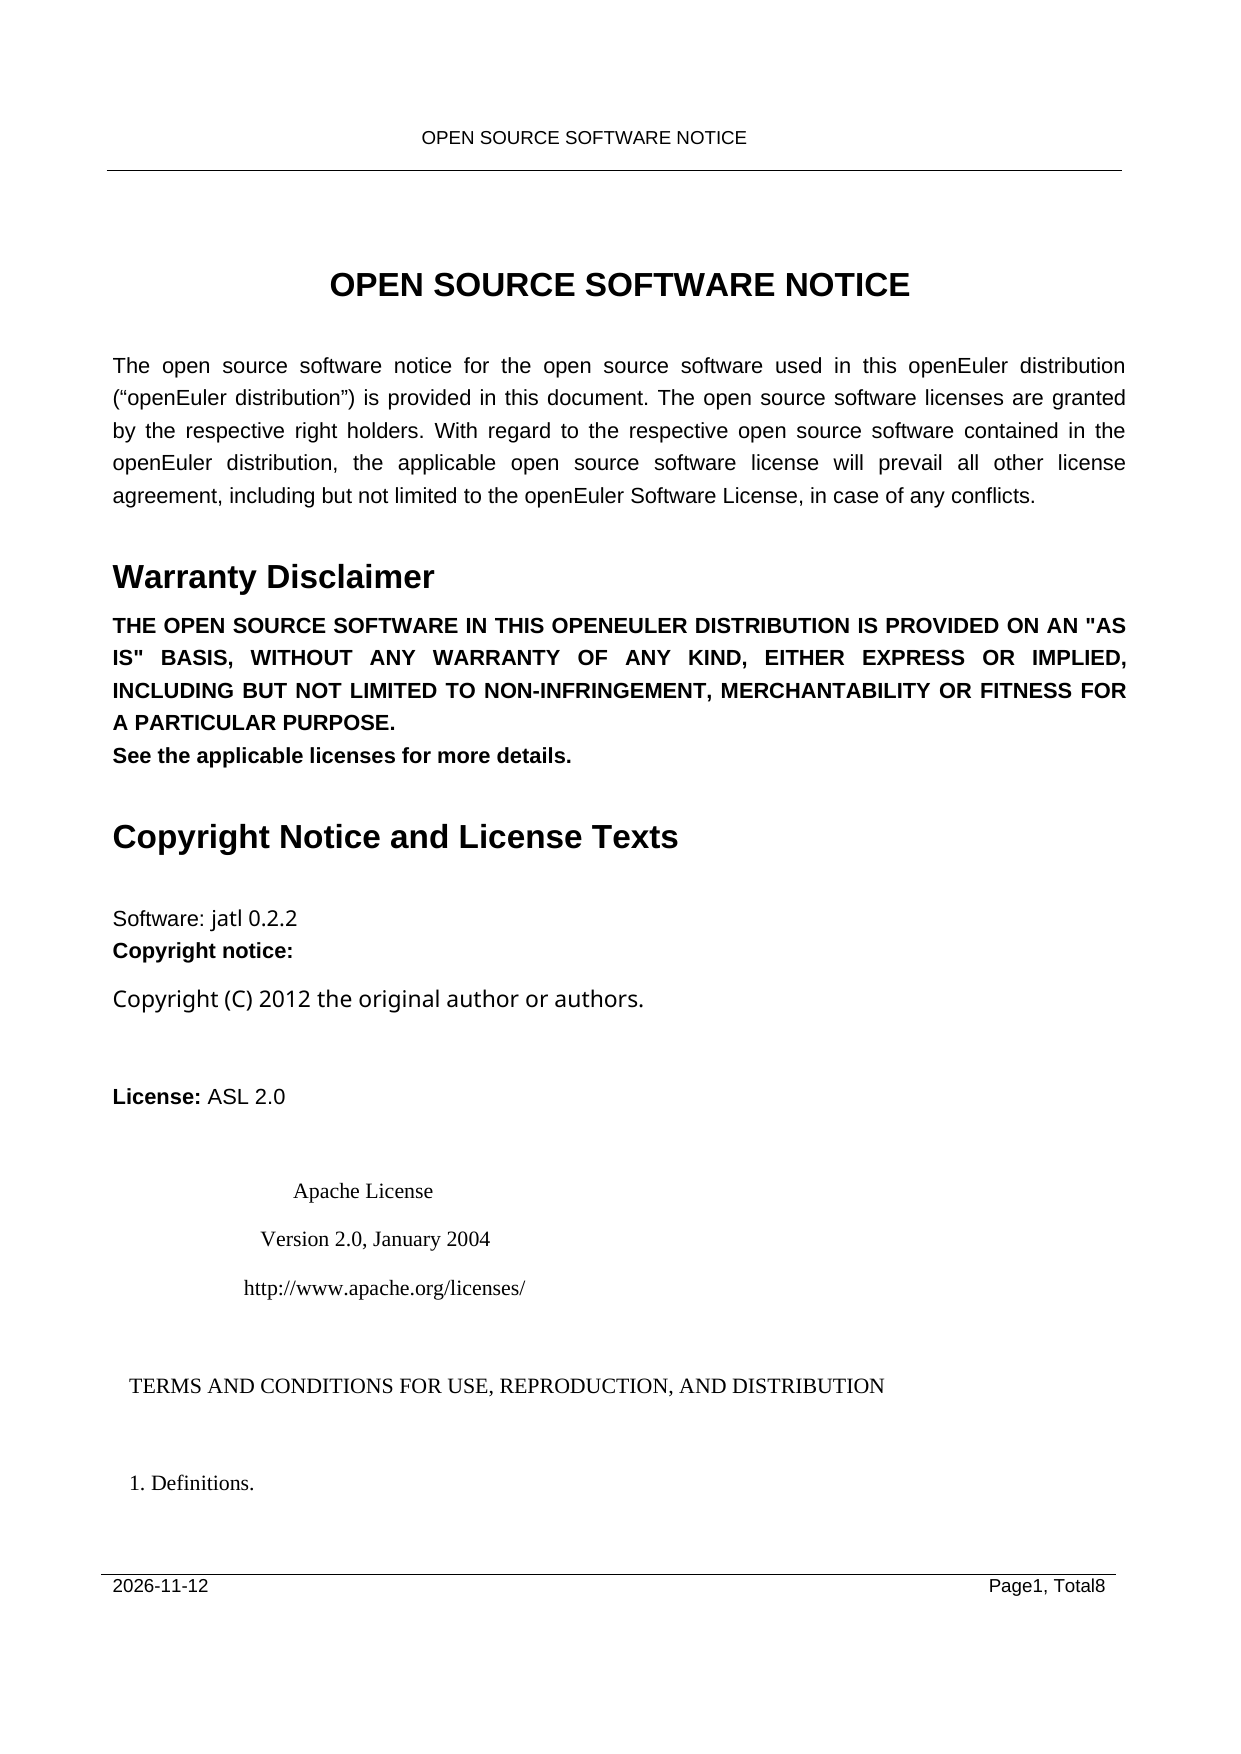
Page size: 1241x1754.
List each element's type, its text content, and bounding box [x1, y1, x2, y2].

text OPEN SOURCE SOFTWARE NOTICE [112, 251, 1128, 316]
text Copyright notice: Copyright (C) 2012 the original author or authors. [112, 934, 1128, 1064]
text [112, 1125, 1128, 1499]
text THE OPEN SOURCE SOFTWARE IN THIS OPENEULER DISTRIBUTION IS PROVIDED ON AN "AS IS" BASIS, WITHOUT ANY WARRANTY OF ANY KIND, EITHER EXPRESS OR IMPLIED, INCLUDING BUT NOT LIMITED TO NON-INFRINGEMENT, MERCHANTABILITY OR FITNESS FOR A PARTICULAR PURPOSE. See the applicable licenses for more details. [112, 609, 1128, 771]
text Software: jatl 0.2.2 [112, 901, 1128, 934]
text License: ASL 2.0 [112, 1080, 1128, 1113]
text The open source software notice for the open source software used in this openEuler distribution (“openEuler distribution”) is provided in this document. The open source software licenses are granted by the respective right holders. With regard to the respective open source software contained in the openEuler distribution, the applicable open source software license will prevail all other license agreement, including but not limited to the openEuler Software License, in case of any conflicts. [112, 349, 1128, 511]
text Copyright Notice and License Texts [112, 804, 1128, 869]
text Warranty Disclaimer [112, 544, 1128, 609]
